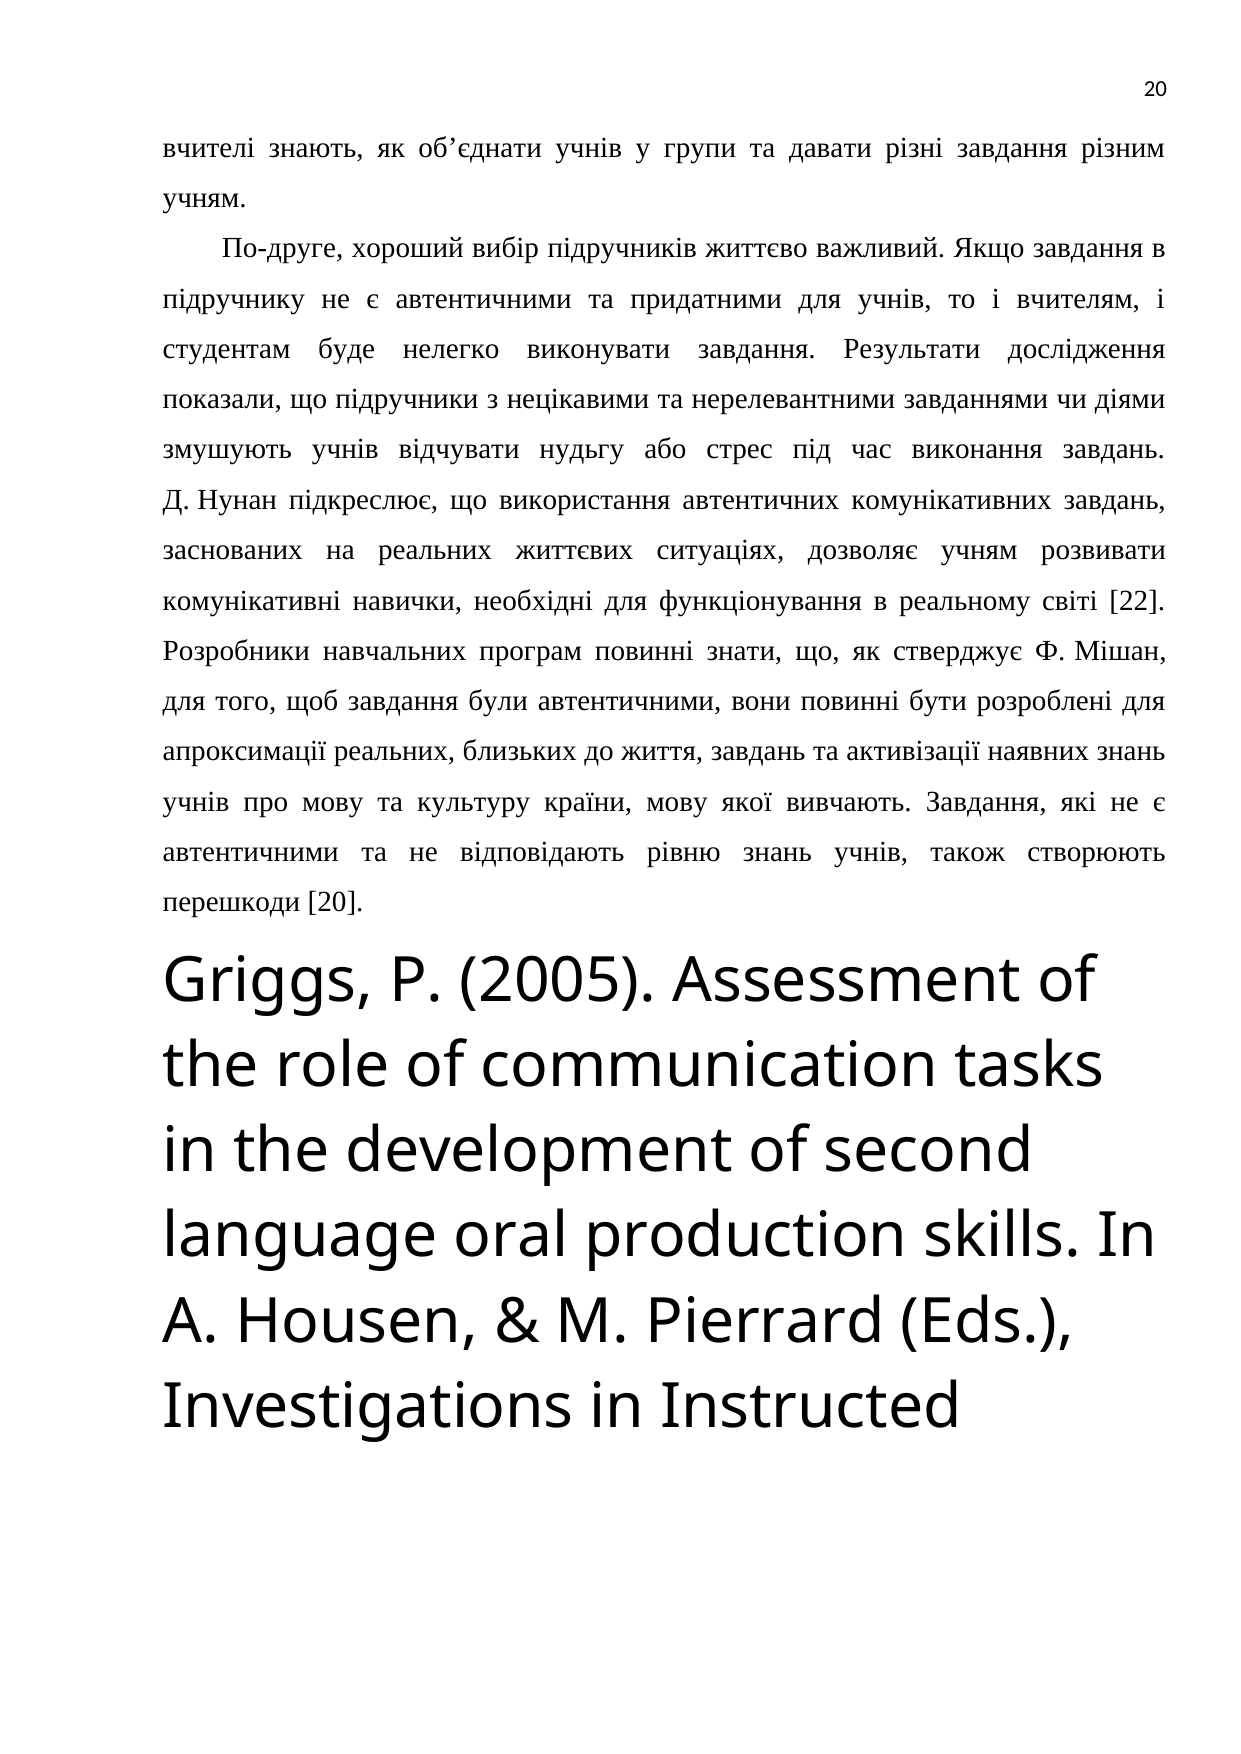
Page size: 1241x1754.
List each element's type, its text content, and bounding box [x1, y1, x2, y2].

text По-друге, хороший вибір підручників життєво важливий. Якщо завдання в підручнику не є автентичними та придатними для учнів, то і вчителям, і студентам буде нелегко виконувати завдання. Результати дослідження показали, що підручники з нецікавими та нерелевантними завданнями чи діями змушують учнів відчувати нудьгу або стрес під час виконання завдань. Д. Нунан підкреслює, що використання автентичних комунікативних завдань, заснованих на реальних життєвих ситуаціях, дозволяє учням розвивати комунікативні навички, необхідні для функціонування в реальному світі [22]. Розробники навчальних програм повинні знати, що, як стверджує Ф. Мішан, для того, щоб завдання були автентичними, вони повинні бути розроблені для апроксимації реальних, близьких до життя, завдань та активізації наявних знань учнів про мову та культуру країни, мову якої вивчають. Завдання, які не є автентичними та не відповідають рівню знань учнів, також створюють перешкоди [20]. [162, 230, 1167, 918]
text language oral production skills. In A. Housen, & M. Pierrard (Eds.), Investigations in Instructed [162, 1190, 1167, 1445]
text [162, 130, 1167, 214]
text Griggs, P. (2005). Assessment of the role of communication tasks in the development of second [162, 935, 1167, 1190]
